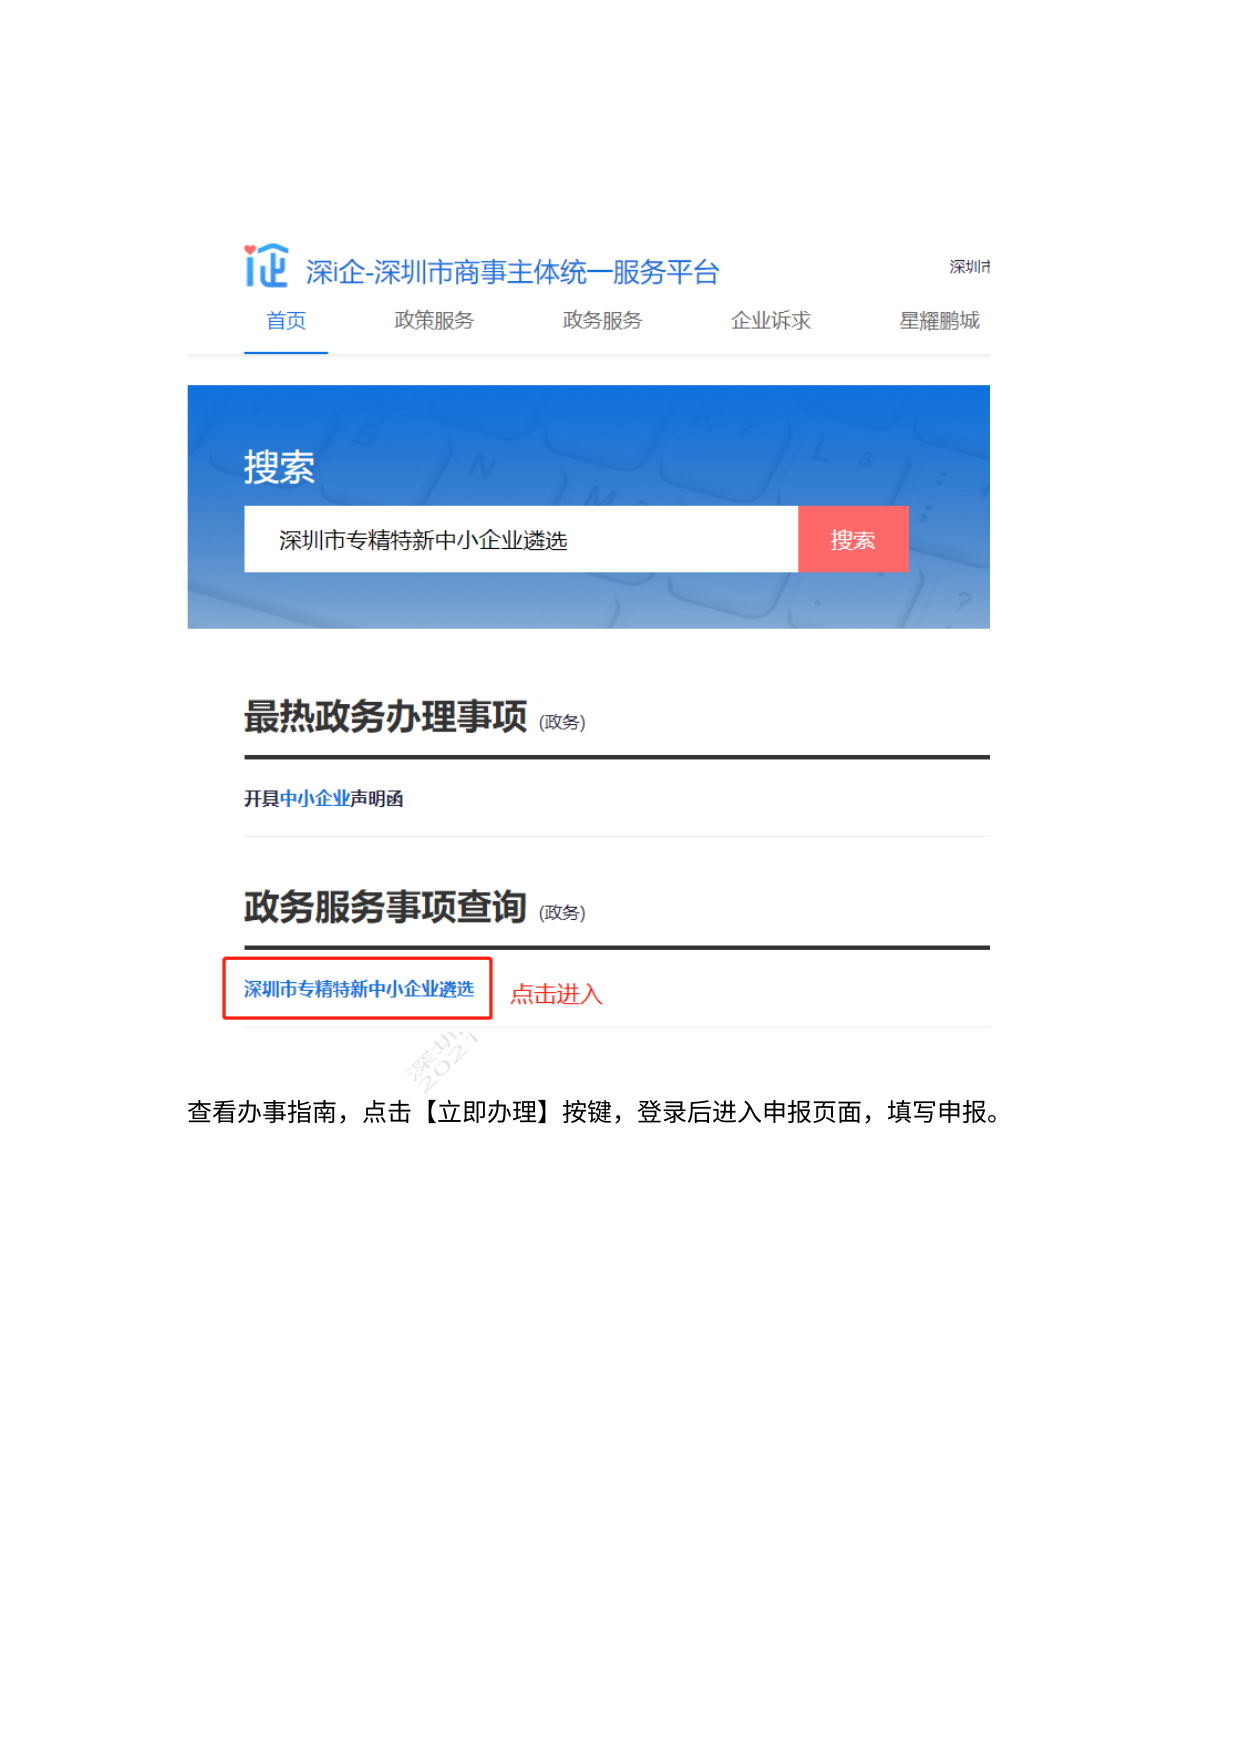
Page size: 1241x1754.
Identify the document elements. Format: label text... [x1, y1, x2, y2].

picture [187, 230, 990, 1032]
text 查看办事指南，点击【立即办理】按键，登录后进入申报页面，填写申报。 [187, 1078, 1053, 1143]
